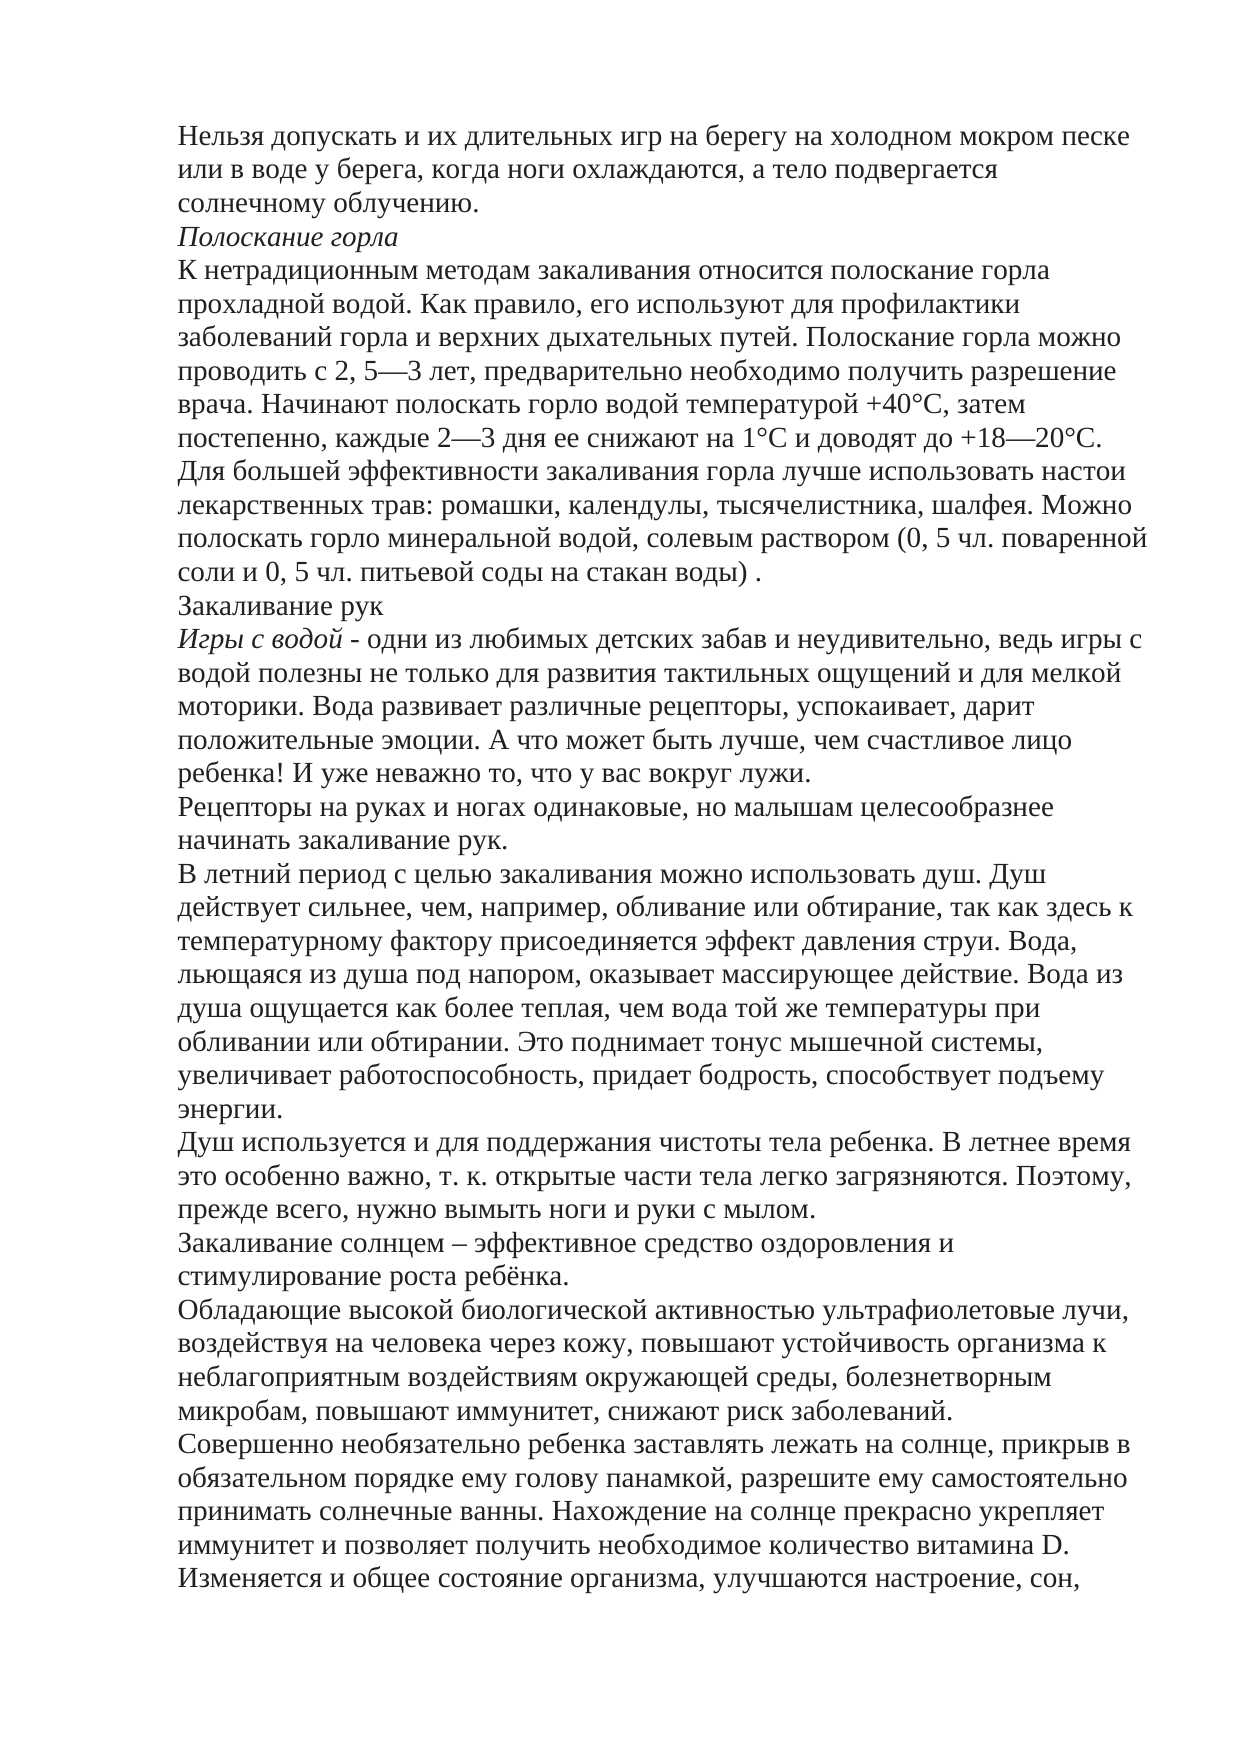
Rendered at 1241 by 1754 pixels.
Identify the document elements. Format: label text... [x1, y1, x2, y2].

text В летний период с целью закаливания можно использовать душ. Душ действует сильнее, чем, например, обливание или обтирание, так как здесь к температурному фактору присоединяется эффект давления струи. Вода, льющаяся из душа под напором, оказывает массирующее действие. Вода из душа ощущается как более теплая, чем вода той же температуры при обливании или обтирании. Это поднимает тонус мышечной системы, увеличивает работоспособность, придает бодрость, способствует подъему энергии. [177, 856, 1152, 1124]
text Обладающие высокой биологической активностью ультрафиолетовые лучи, воздействуя на человека через кожу, повышают устойчивость организма к неблагоприятным воздействиям окружающей среды, болезнетворным микробам, повышают иммунитет, снижают риск заболеваний. [177, 1292, 1152, 1426]
text К нетрадиционным методам закаливания относится полоскание горла прохладной водой. Как правило, его используют для профилактики заболеваний горла и верхних дыхательных путей. Полоскание горла можно проводить с 2, 5—3 лет, предварительно необходимо получить разрешение врача. Начинают полоскать горло водой температурой +40°С, затем постепенно, каждые 2—3 дня ее снижают на 1°С и доводят до +18—20°С. Для большей эффективности закаливания горла лучше использовать настои лекарственных трав: ромашки, календулы, тысячелистника, шалфея. Можно полоскать горло минеральной водой, солевым раствором (0, 5 чл. поваренной соли и 0, 5 чл. питьевой соды на стакан воды) . [177, 252, 1152, 588]
text Игры с водой - одни из любимых детских забав и неудивительно, ведь игры с водой полезны не только для развития тактильных ощущений и для мелкой моторики. Вода развивает различные рецепторы, успокаивает, дарит положительные эмоции. А что может быть лучше, чем счастливое лицо ребенка! И уже неважно то, что у вас вокруг лужи. [177, 621, 1152, 789]
text Душ используется и для поддержания чистоты тела ребенка. В летнее время это особенно важно, т. к. открытые части тела легко загрязняются. Поэтому, прежде всего, нужно вымыть ноги и руки с мылом. [177, 1124, 1152, 1225]
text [177, 1426, 1152, 1594]
text Полоскание горла [177, 219, 1152, 252]
text Закаливание рук [177, 588, 1152, 621]
text Рецепторы на руках и ногах одинаковые, но малышам целесообразнее начинать закаливание рук. [177, 789, 1152, 856]
text Нельзя допускать и их длительных игр на берегу на холодном мокром песке или в воде у берега, когда ноги охлаждаются, а тело подвергается солнечному облучению. [177, 118, 1152, 219]
text Закаливание солнцем – эффективное средство оздоровления и стимулирование роста ребёнка. [177, 1225, 1152, 1292]
